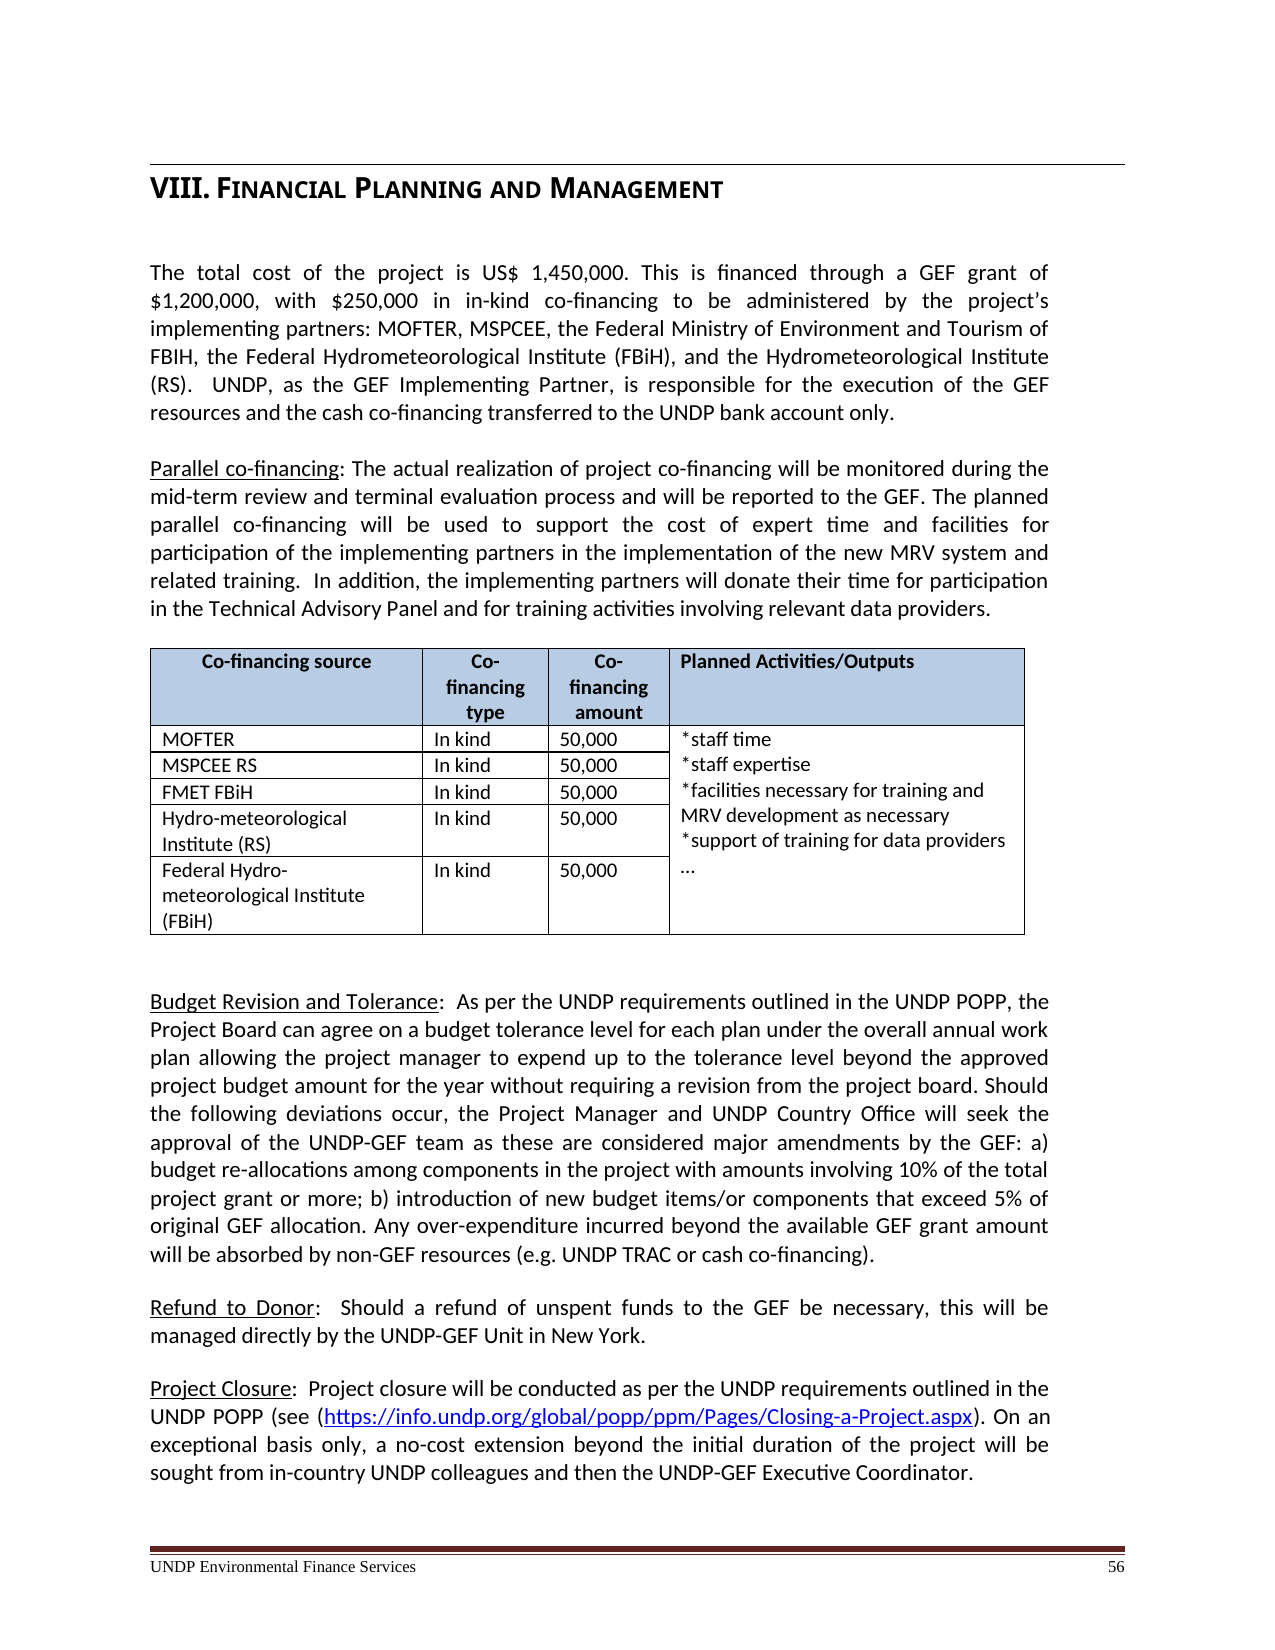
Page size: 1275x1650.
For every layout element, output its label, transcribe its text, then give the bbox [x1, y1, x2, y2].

table_cell In kind [423, 726, 548, 751]
table_header Planned Activities/Outputs [670, 649, 1024, 725]
table_cell FMET FBiH [151, 779, 422, 804]
table_cell In kind [423, 753, 548, 778]
table_header Co-financing type [423, 649, 548, 725]
table_cell *staff time *staff expertise *facilities necessary for training and MRV development as necessary *support of training for data providers … [670, 726, 1024, 933]
table_cell 50,000 [549, 726, 669, 751]
table_cell 50,000 [549, 857, 669, 933]
text Parallel co-financing: The actual realization of project co-financing will be monitored during the mid-term review and terminal evaluation process and will be reported to the GEF. The planned parallel co-financing will be used to support the cost of expert time and facilities for participation of the implementing partners in the implementation of the new MRV system and related training. In addition, the implementing partners will donate their time for participation in the Technical Advisory Panel and for training activities involving relevant data providers. [150, 454, 1051, 623]
table_cell In kind [423, 857, 548, 933]
table_cell In kind [423, 805, 548, 856]
table_cell Federal Hydro-meteorological Institute (FBiH) [151, 857, 422, 933]
table_cell Hydro-meteorological Institute (RS) [151, 805, 422, 856]
text The total cost of the project is US$ 1,450,000. This is financed through a GEF grant of $1,200,000, with $250,000 in in-kind co-financing to be administered by the project’s implementing partners: MOFTER, MSPCEE, the Federal Ministry of Environment and Tourism of FBIH, the Federal Hydrometeorological Institute (FBiH), and the Hydrometeorological Institute (RS). UNDP, as the GEF Implementing Partner, is responsible for the execution of the GEF resources and the cash co-financing transferred to the UNDP bank account only. [150, 258, 1051, 426]
table_cell 50,000 [549, 779, 669, 804]
table_header Co-financing source [151, 649, 422, 725]
table_cell 50,000 [549, 805, 669, 856]
subtitle Financial Planning and Management [150, 165, 1125, 207]
table_cell MOFTER [151, 726, 422, 751]
table_cell MSPCEE RS [151, 753, 422, 778]
text Budget Revision and Tolerance: As per the UNDP requirements outlined in the UNDP POPP, the Project Board can agree on a budget tolerance level for each plan under the overall annual work plan allowing the project manager to expend up to the tolerance level beyond the approved project budget amount for the year without requiring a revision from the project board. Should the following deviations occur, the Project Manager and UNDP Country Office will seek the approval of the UNDP-GEF team as these are considered major amendments by the GEF: a) budget re-allocations among components in the project with amounts involving 10% of the total project grant or more; b) introduction of new budget items/or components that exceed 5% of original GEF allocation. Any over-expenditure incurred beyond the available GEF grant amount will be absorbed by non-GEF resources (e.g. UNDP TRAC or cash co-financing). [150, 987, 1051, 1268]
text Project Closure: Project closure will be conducted as per the UNDP requirements outlined in the UNDP POPP (see (https://info.undp.org/global/popp/ppm/Pages/Closing-a-Project.aspx). On an exceptional basis only, a no-cost extension beyond the initial duration of the project will be sought from in-country UNDP colleagues and then the UNDP-GEF Executive Coordinator. [150, 1374, 1051, 1486]
table_cell In kind [423, 779, 548, 804]
table_cell 50,000 [549, 753, 669, 778]
table_header Co-financing amount [549, 649, 669, 725]
text Refund to Donor: Should a refund of unspent funds to the GEF be necessary, this will be managed directly by the UNDP-GEF Unit in New York. [150, 1293, 1051, 1349]
